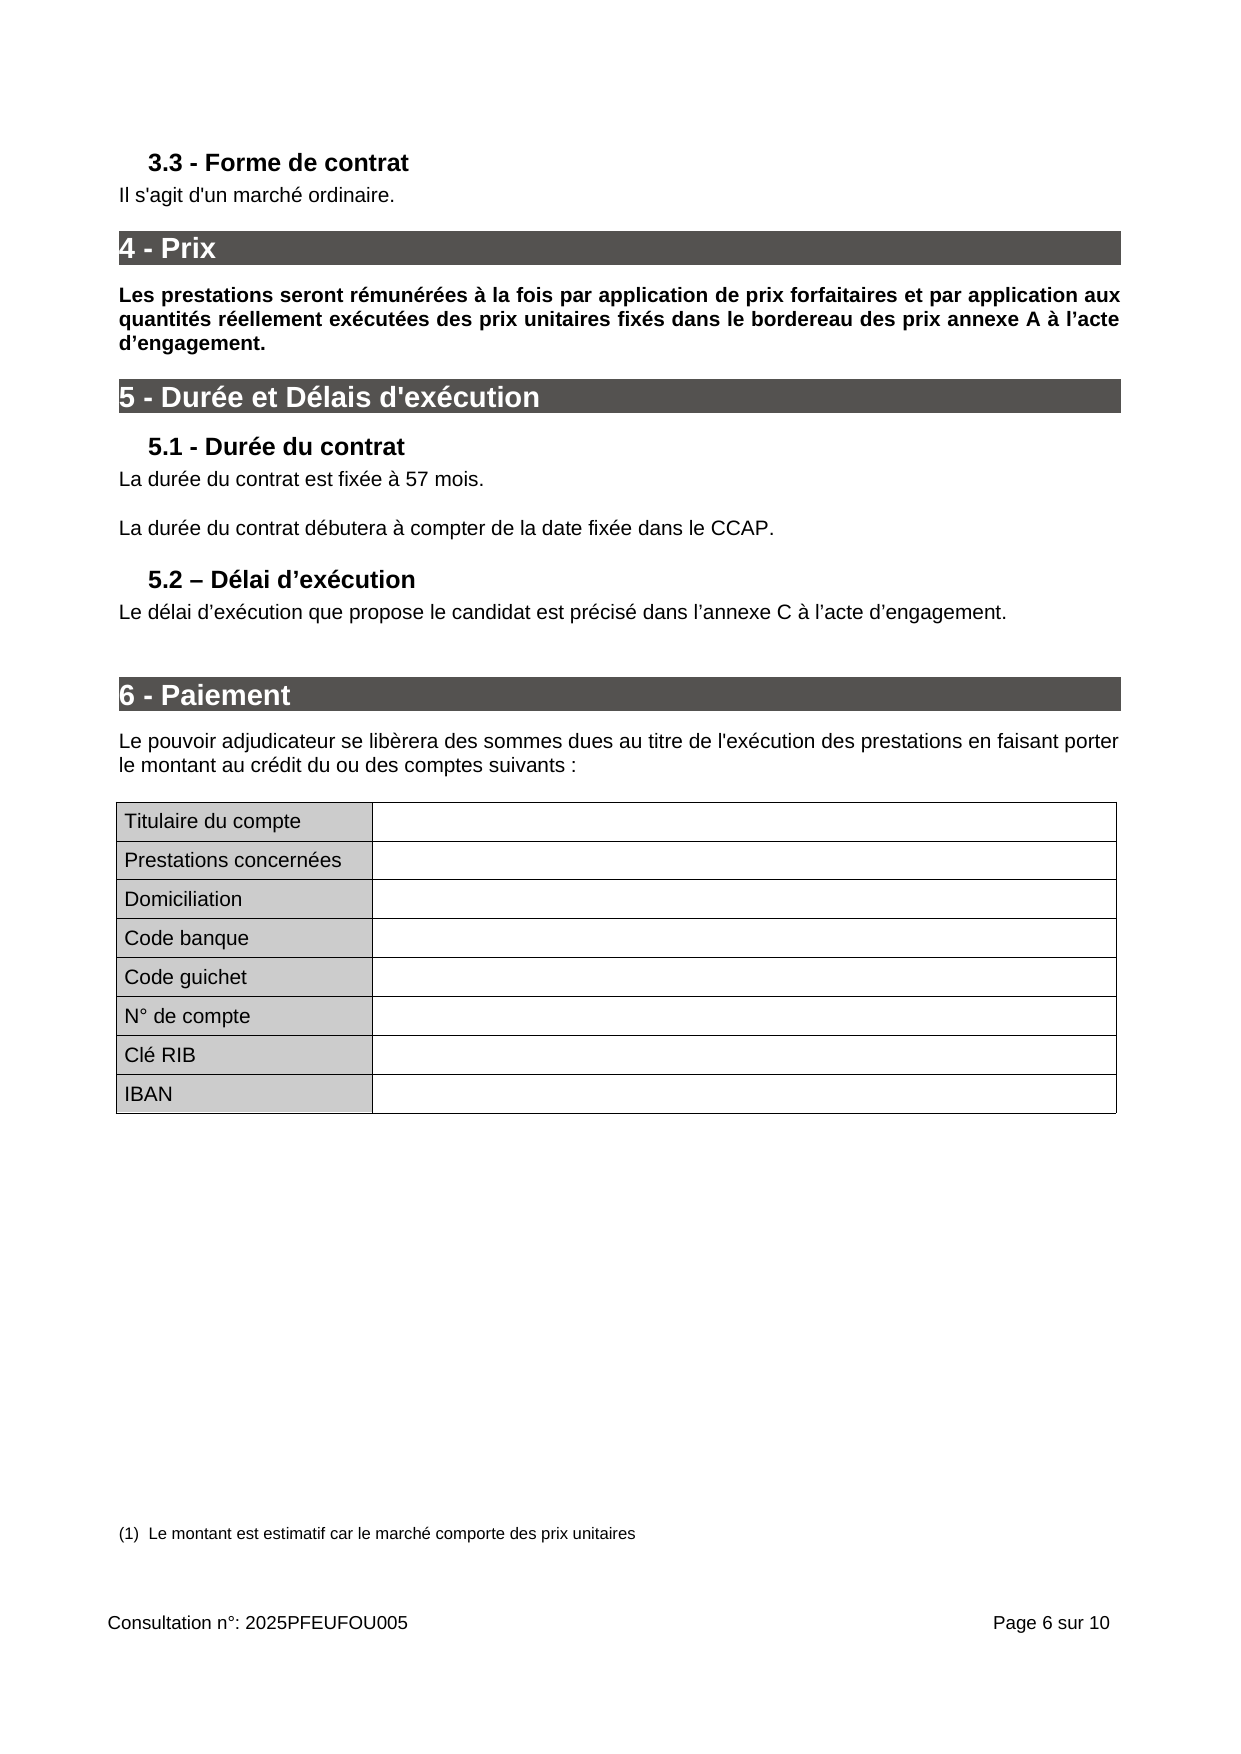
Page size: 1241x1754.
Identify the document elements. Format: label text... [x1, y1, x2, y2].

table_cell [373, 1036, 1116, 1074]
text Les prestations seront rémunérées à la fois par application de prix forfaitaires et par application aux quantités réellement exécutées des prix unitaires fixés dans le bordereau des prix annexe A à l’acte d’engagement. [119, 284, 1121, 356]
text La durée du contrat est fixée à 57 mois. [119, 467, 1121, 491]
table_header [373, 803, 1116, 841]
table_cell [373, 1075, 1116, 1112]
table_cell N° de compte [117, 997, 372, 1035]
table_cell [373, 842, 1116, 879]
table_cell [373, 919, 1116, 957]
subtitle 4 - Prix [119, 231, 1121, 265]
subtitle 5 - Durée et Délais d'exécution [119, 379, 1121, 413]
subtitle 5.1 - Durée du contrat [148, 432, 1121, 461]
table_cell Domiciliation [117, 880, 372, 918]
subtitle 3.3 - Forme de contrat [148, 147, 1121, 176]
table_cell Code banque [117, 919, 372, 957]
table_cell [373, 958, 1116, 996]
table_cell Code guichet [117, 958, 372, 996]
subtitle 6 - Paiement [119, 677, 1121, 711]
table_cell Clé RIB [117, 1036, 372, 1074]
table_header Titulaire du compte [117, 803, 372, 841]
table_cell [373, 997, 1116, 1035]
table_cell [373, 880, 1116, 918]
text Le délai d’exécution que propose le candidat est précisé dans l’annexe C à l’acte d’engagement. [119, 600, 1121, 624]
table_cell Prestations concernées [117, 842, 372, 879]
text Le pouvoir adjudicateur se libèrera des sommes dues au titre de l'exécution des prestations en faisant porter le montant au crédit du ou des comptes suivants : [119, 730, 1121, 778]
subtitle 5.2 – Délai d’exécution [148, 565, 1121, 593]
text Il s'agit d'un marché ordinaire. [119, 182, 1121, 206]
text La durée du contrat débutera à compter de la date fixée dans le CCAP. [119, 516, 1121, 540]
table_cell IBAN [117, 1075, 372, 1112]
